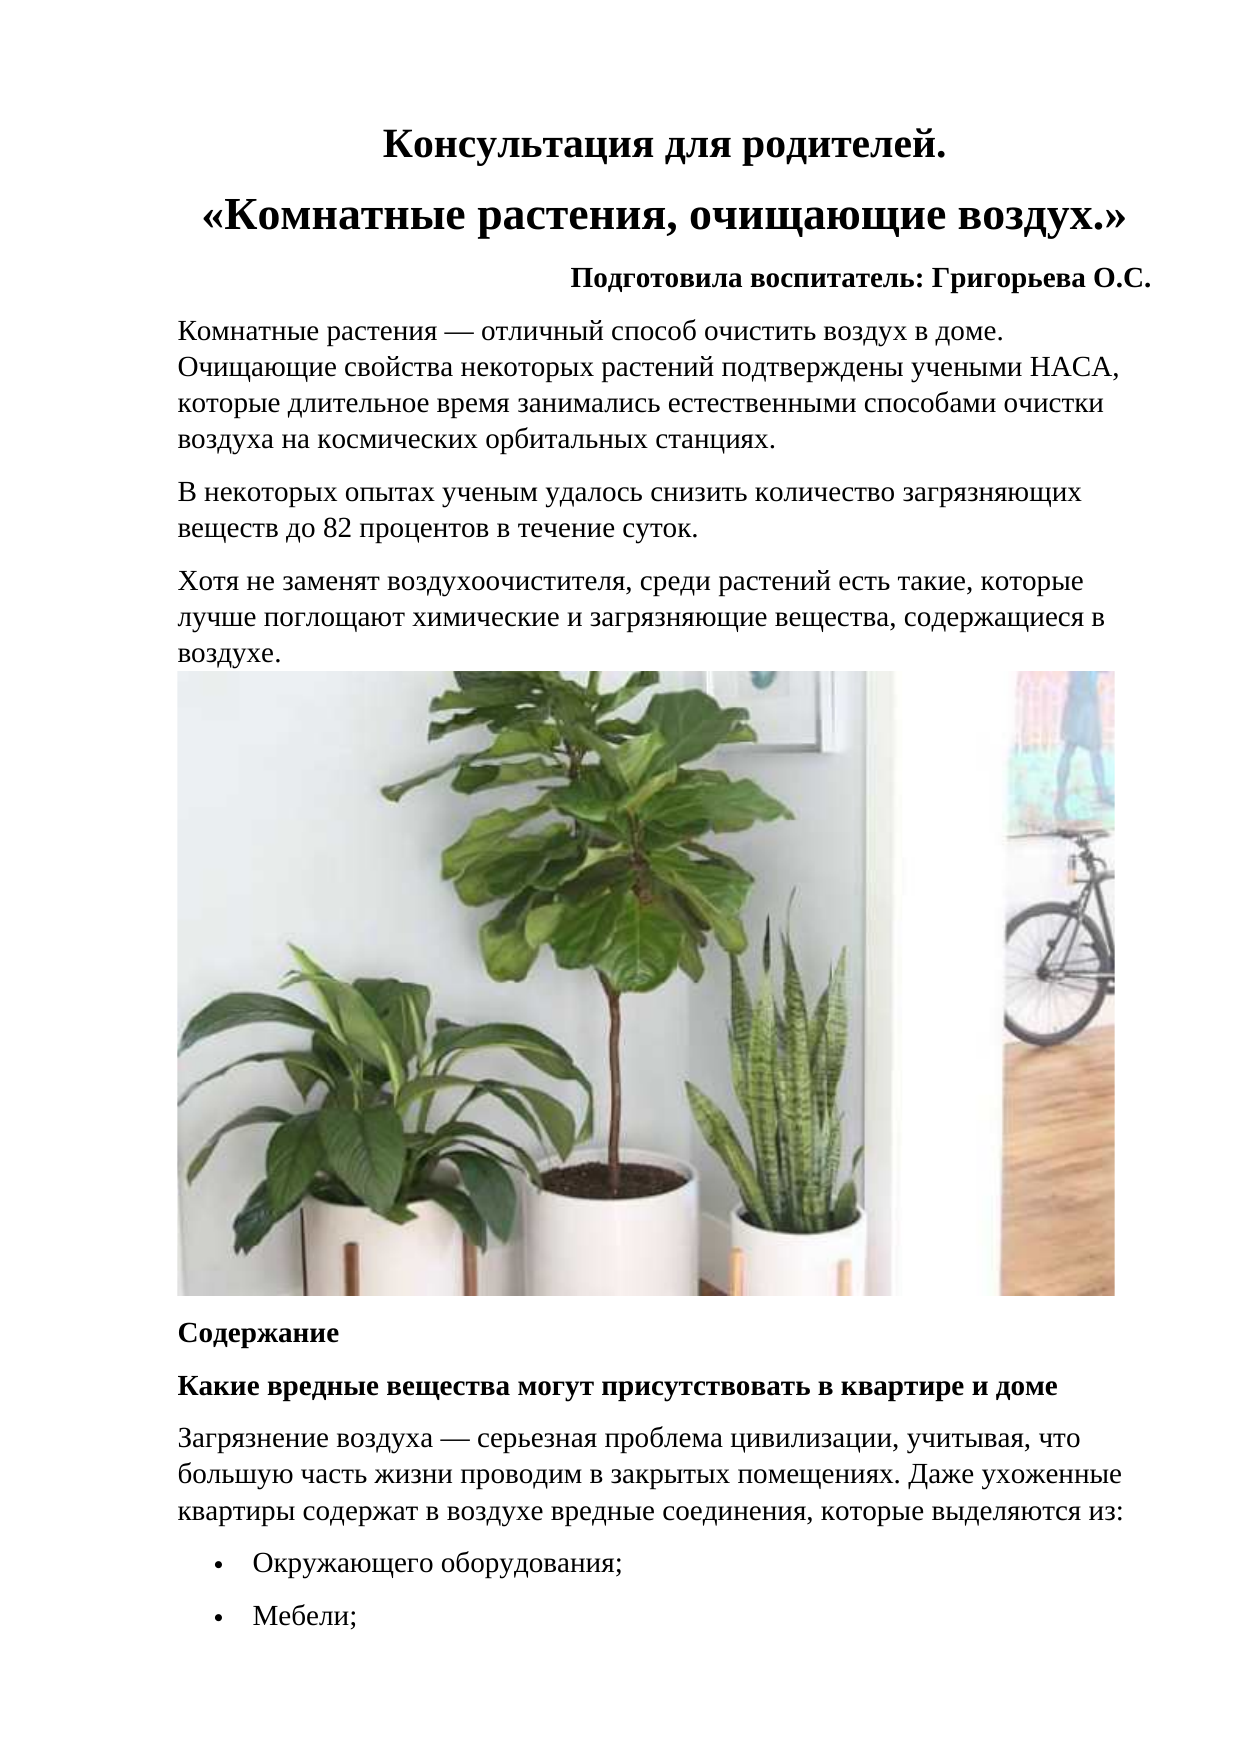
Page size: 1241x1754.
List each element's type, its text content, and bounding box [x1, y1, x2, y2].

list Окружающего оборудования; [215, 1546, 1152, 1579]
text Содержание [177, 1315, 1152, 1348]
text «Комнатные растения, очищающие воздух.» [177, 186, 1152, 239]
text Подготовила воспитатель: Григорьева О.С. [177, 260, 1152, 293]
picture [177, 671, 1115, 1296]
text Загрязнение воздуха — серьезная проблема цивилизации, учитывая, что большую часть жизни проводим в закрытых помещениях. Даже ухоженные квартиры содержат в воздухе вредные соединения, которые выделяются из: [177, 1421, 1152, 1526]
text Какие вредные вещества могут присутствовать в квартире и доме [177, 1368, 1152, 1401]
list Мебели; [215, 1598, 1152, 1632]
text В некоторых опытах ученым удалось снизить количество загрязняющих веществ до 82 процентов в течение суток. [177, 474, 1152, 544]
text Консультация для родителей. [177, 118, 1152, 166]
text Комнатные растения — отличный способ очистить воздух в доме. Очищающие свойства некоторых растений подтверждены учеными НАСА, которые длительное время занимались естественными способами очистки воздуха на космических орбитальных станциях. [177, 313, 1152, 455]
